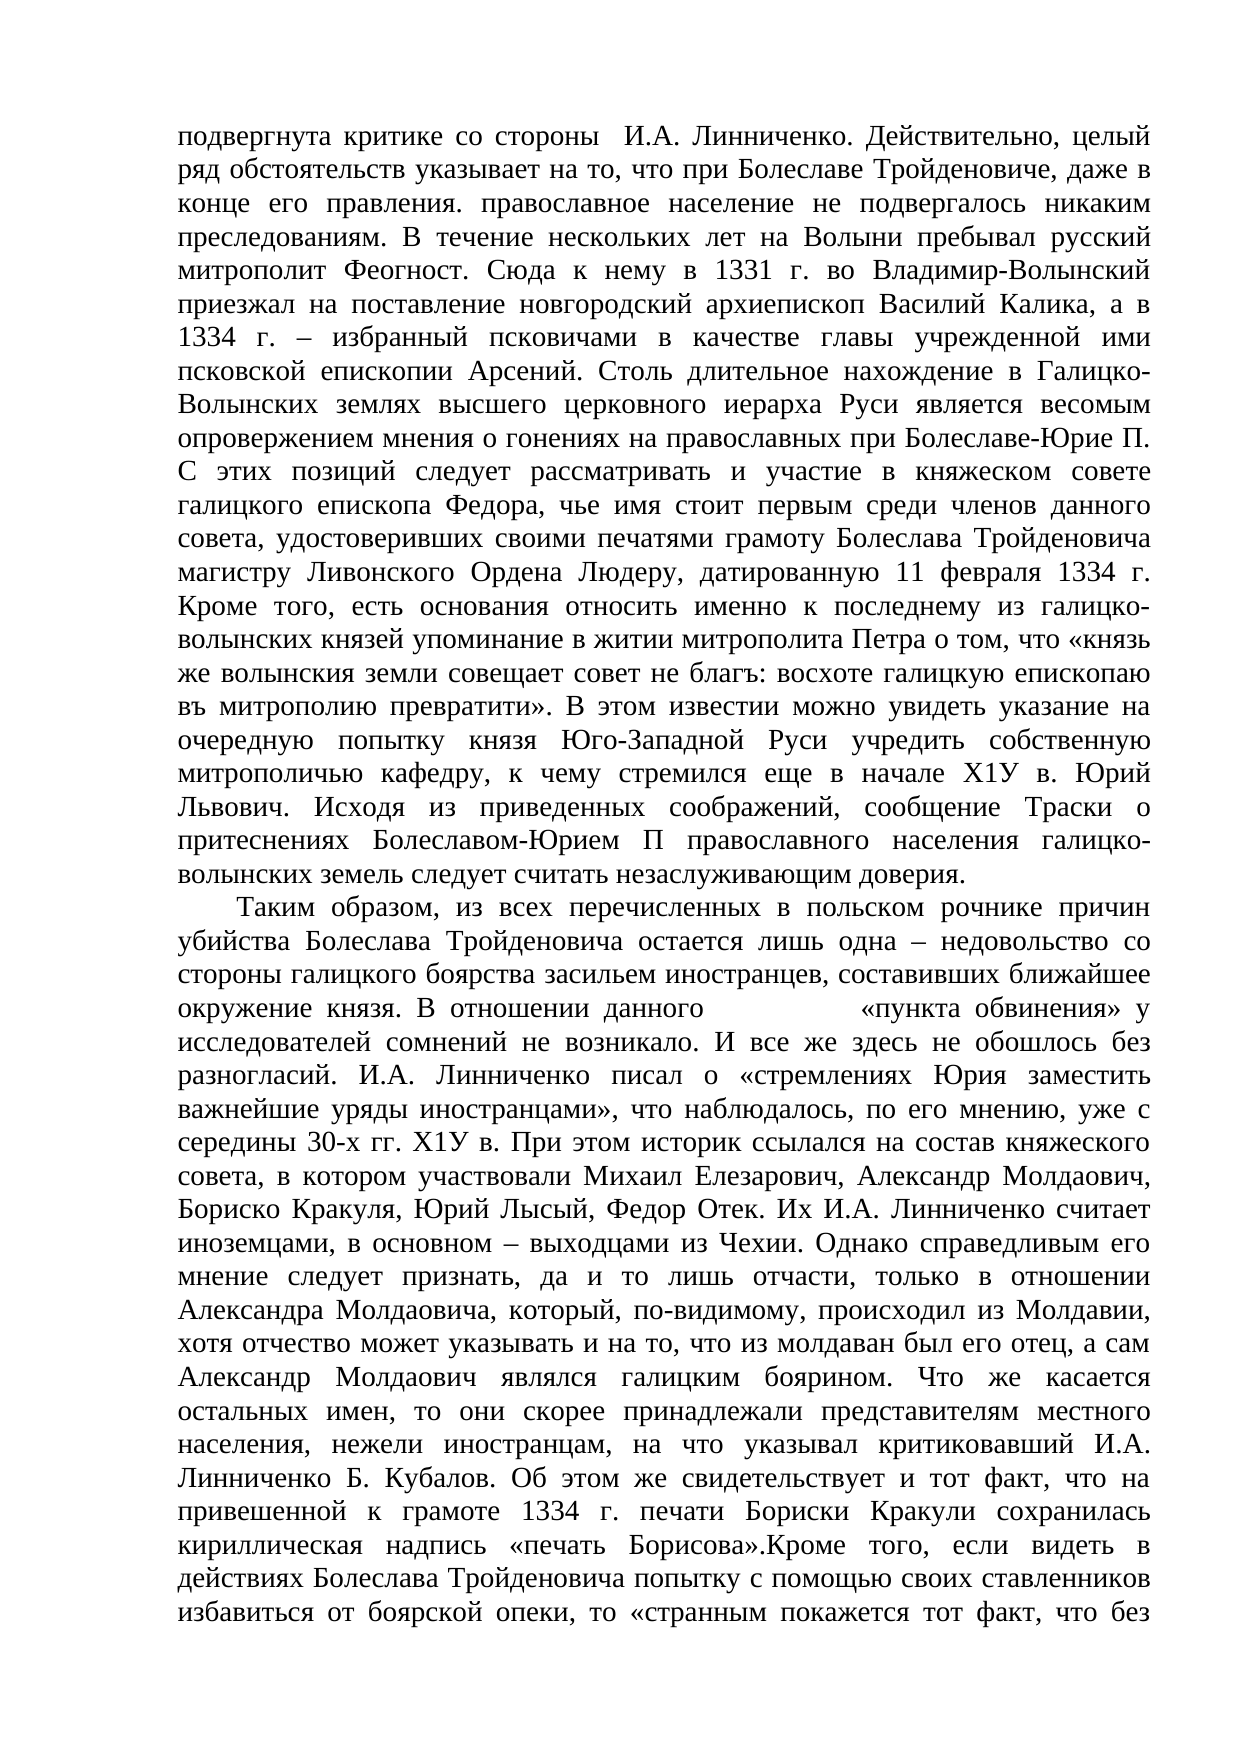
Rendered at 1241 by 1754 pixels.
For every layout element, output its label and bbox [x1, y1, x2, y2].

text [177, 118, 1152, 889]
text [177, 889, 1152, 1627]
